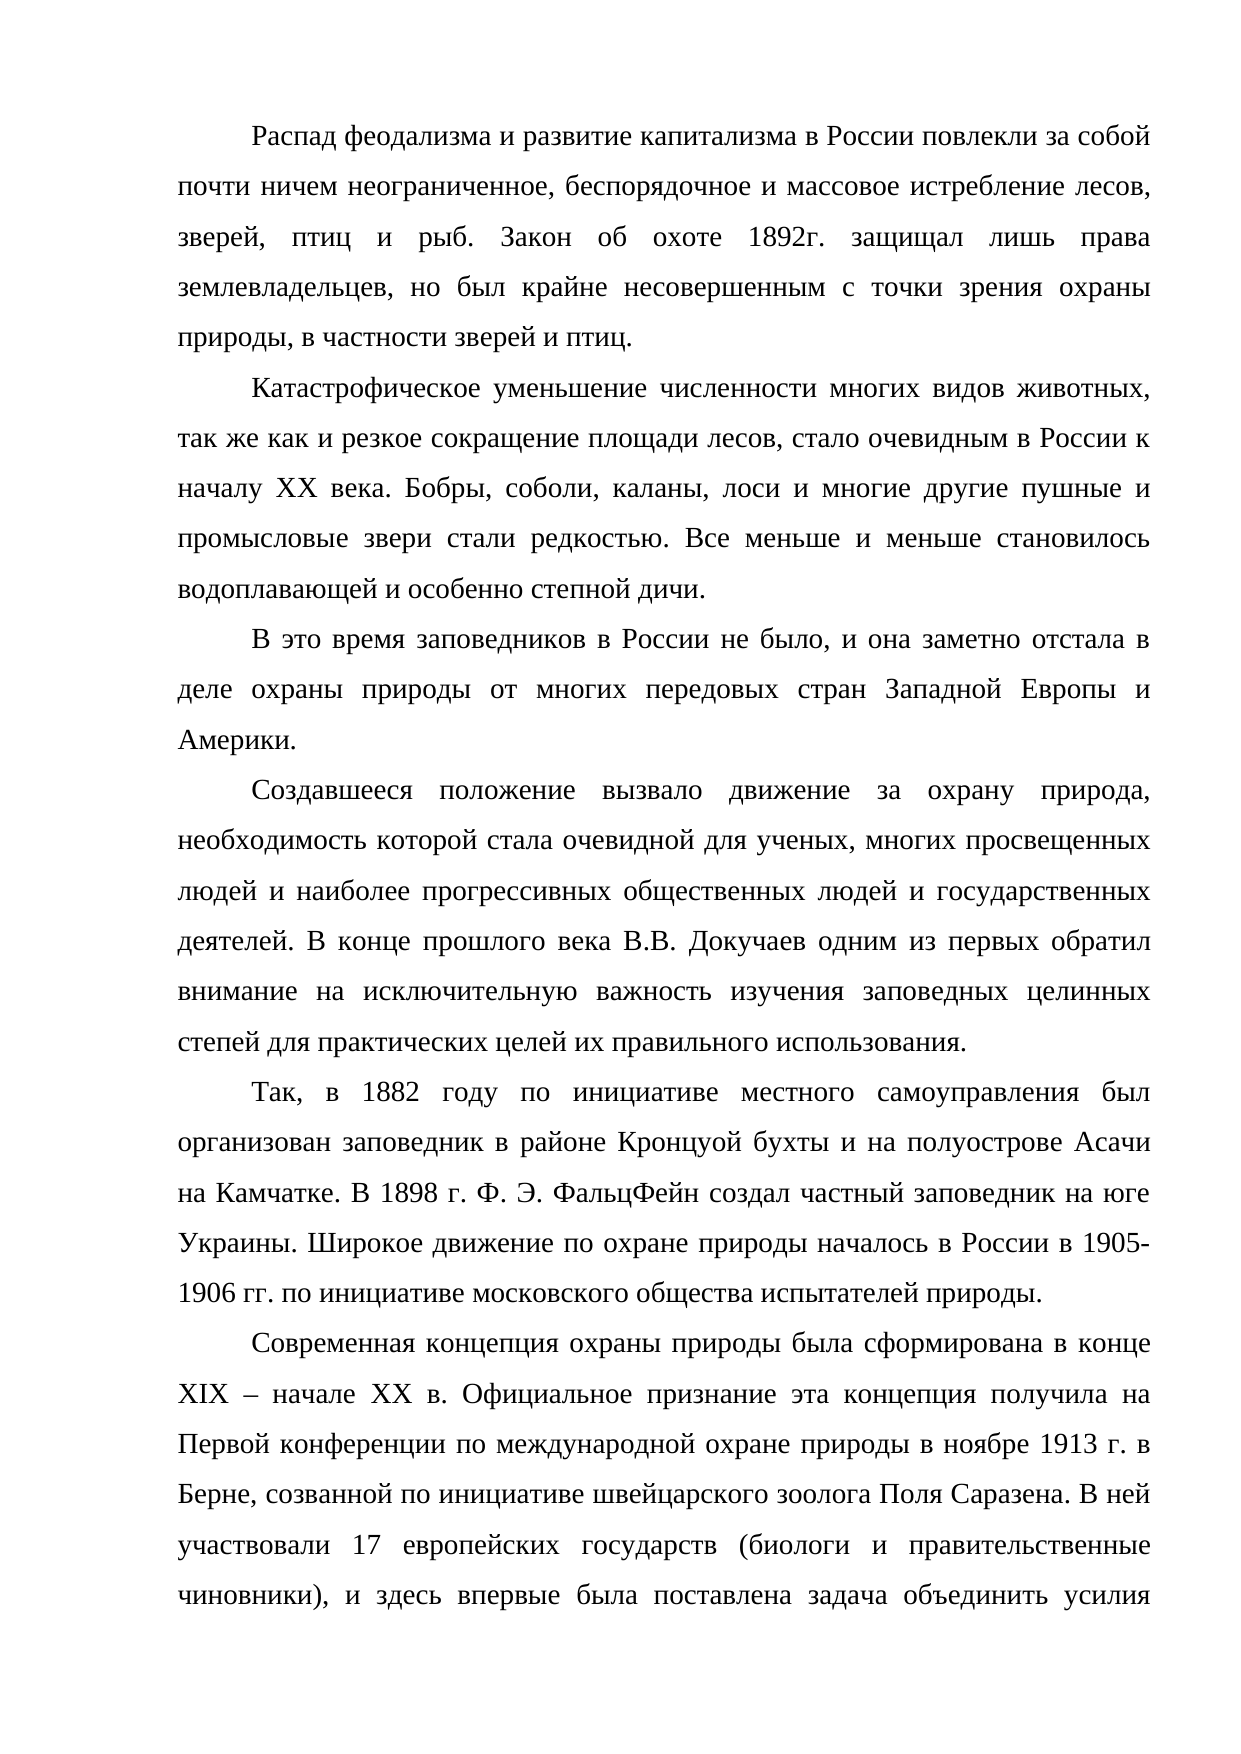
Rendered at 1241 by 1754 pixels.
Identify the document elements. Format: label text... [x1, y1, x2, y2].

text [177, 1326, 1152, 1611]
text Создавшееся положение вызвало движение за охрану природа, необходимость которой стала очевидной для ученых, многих просвещенных людей и наиболее прогрессивных общественных людей и государственных деятелей. В конце прошлого века В.В. Докучаев одним из первых обратил внимание на исключительную важность изучения заповедных целинных степей для практических целей их правильного использования. [177, 772, 1152, 1057]
text Так, в 1882 году по инициативе местного самоуправления был организован заповедник в районе Кронцуой бухты и на полуострове Асачи на Камчатке. В . Ф. Э. ФальцФейн создал частный заповедник на юге Украины. Широкое движение по охране природы началось в России в 1905-1906 гг. по инициативе московского общества испытателей природы. [177, 1074, 1152, 1309]
text Распад феодализма и развитие капитализма в России повлекли за собой почти ничем неограниченное, беспорядочное и массовое истребление лесов, зверей, птиц и рыб. Закон об охоте 1892г. защищал лишь права землевладельцев, но был крайне несовершенным с точки зрения охраны природы, в частности зверей и птиц. [177, 118, 1152, 353]
text В это время заповедников в России не было, и она заметно отстала в деле охраны природы от многих передовых стран Западной Европы и Америки. [177, 621, 1152, 755]
text Катастрофическое уменьшение численности многих видов животных, так же как и резкое сокращение площади лесов, стало очевидным в России к началу XX века. Бобры, соболи, каланы, лоси и многие другие пушные и промысловые звери стали редкостью. Все меньше и меньше становилось водоплавающей и особенно степной дичи. [177, 370, 1152, 604]
